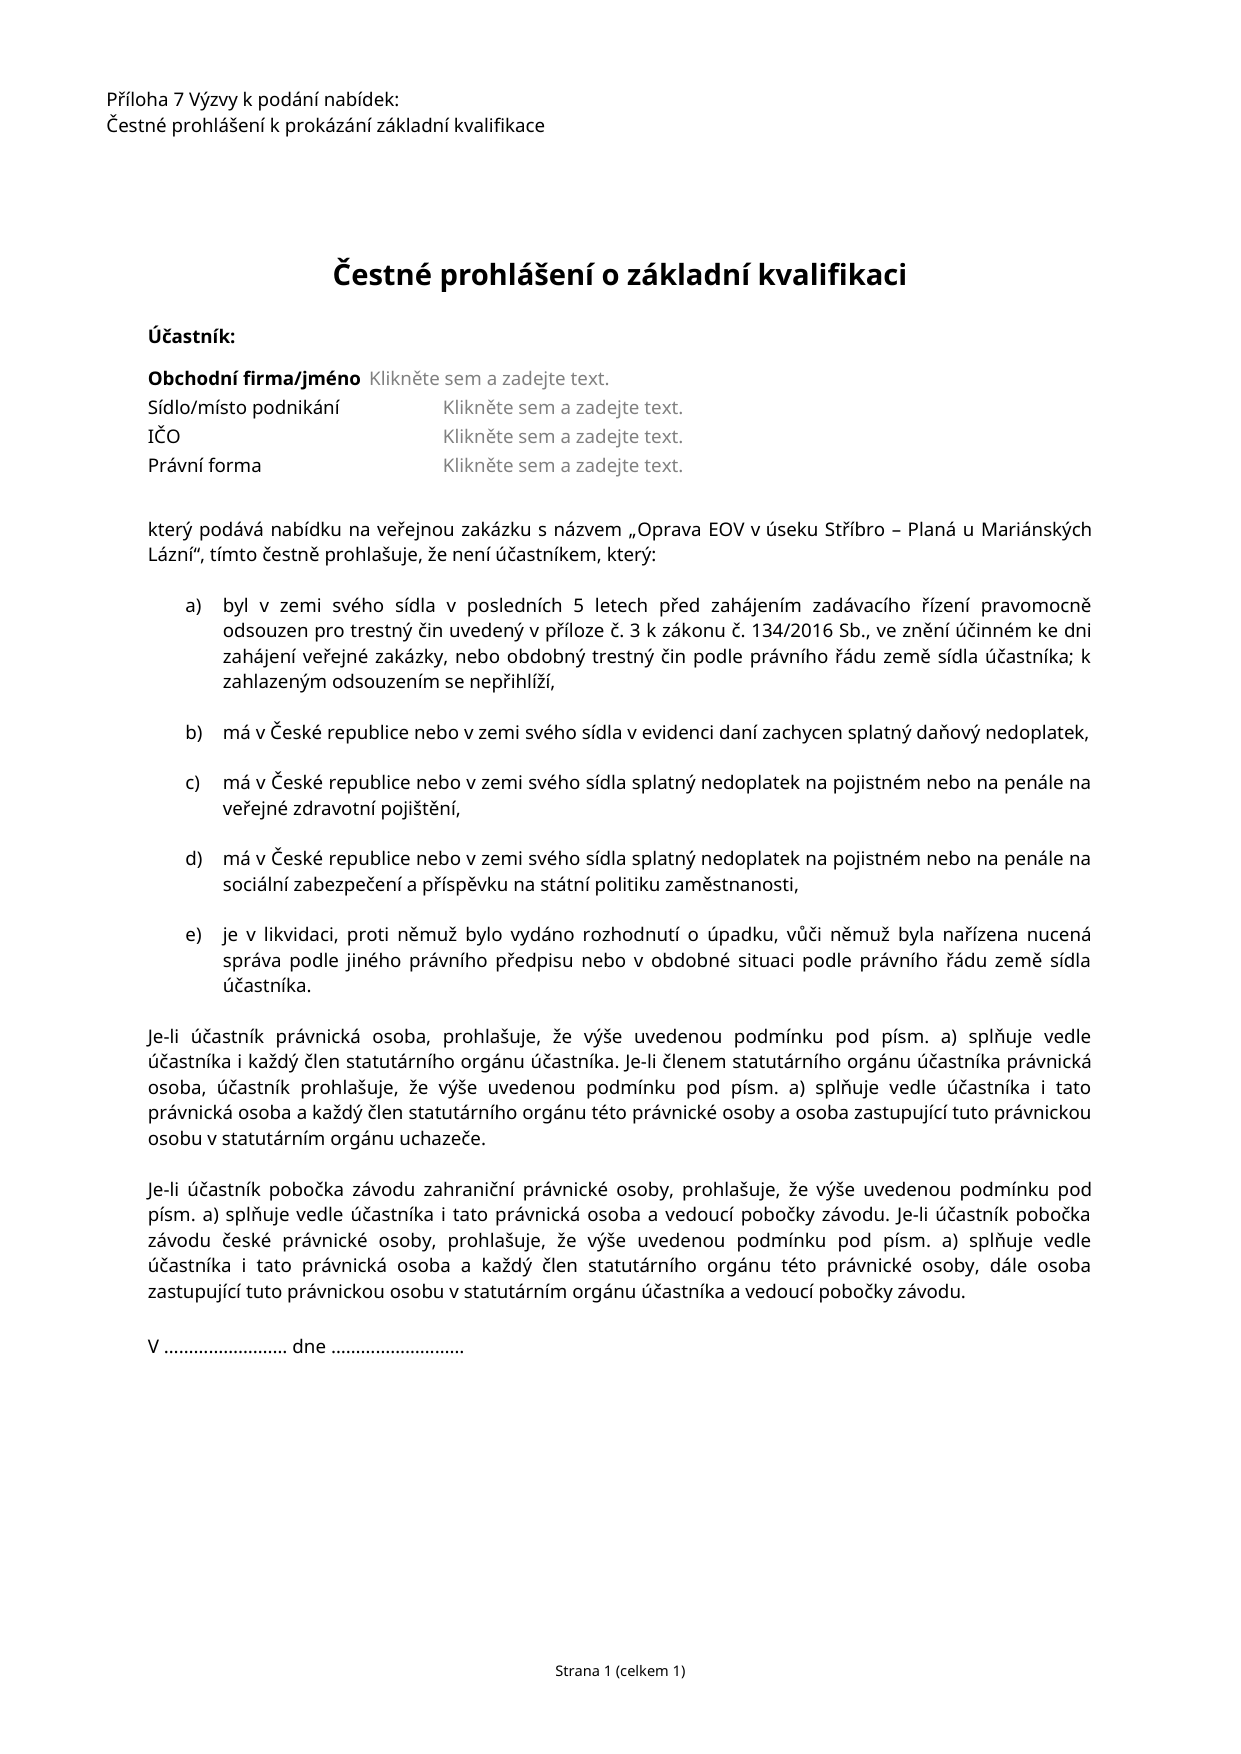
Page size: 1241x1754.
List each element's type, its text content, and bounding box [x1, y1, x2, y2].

list má v České republice nebo v zemi svého sídla splatný nedoplatek na pojistném nebo na penále na sociální zabezpečení a příspěvku na státní politiku zaměstnanosti, [185, 846, 1093, 897]
list má v České republice nebo v zemi svého sídla splatný nedoplatek na pojistném nebo na penále na veřejné zdravotní pojištění, [185, 769, 1093, 821]
text Obchodní firma/jméno [148, 362, 1093, 391]
text Je-li účastník právnická osoba, prohlašuje, že výše uvedenou podmínku pod písm. a) splňuje vedle účastníka i každý člen statutárního orgánu účastníka. Je-li členem statutárního orgánu účastníka právnická osoba, účastník prohlašuje, že výše uvedenou podmínku pod písm. a) splňuje vedle účastníka i tato právnická osoba a každý člen statutárního orgánu této právnické osoby a osoba zastupující tuto právnickou osobu v statutárním orgánu uchazeče. [148, 1023, 1093, 1151]
list byl v zemi svého sídla v posledních 5 letech před zahájením zadávacího řízení pravomocně odsouzen pro trestný čin uvedený v příloze č. 3 k zákonu č. 134/2016 Sb., ve znění účinném ke dni zahájení veřejné zakázky, nebo obdobný trestný čin podle právního řádu země sídla účastníka; k zahlazeným odsouzením se nepřihlíží, [185, 592, 1093, 694]
text Účastník: [148, 318, 1093, 349]
text IČO [148, 420, 1093, 449]
text který podává nabídku na veřejnou zakázku s názvem „Oprava EOV v úseku Stříbro – Planá u Mariánských Lázní“, tímto čestně prohlašuje, že není účastníkem, který: [148, 516, 1093, 567]
list je v likvidaci, proti němuž bylo vydáno rozhodnutí o úpadku, vůči němuž byla nařízena nucená správa podle jiného právního předpisu nebo v obdobné situaci podle právního řádu země sídla účastníka. [185, 922, 1093, 998]
text Je-li účastník pobočka závodu zahraniční právnické osoby, prohlašuje, že výše uvedenou podmínku pod písm. a) splňuje vedle účastníka i tato právnická osoba a vedoucí pobočky závodu. Je-li účastník pobočka závodu české právnické osoby, prohlašuje, že výše uvedenou podmínku pod písm. a) splňuje vedle účastníka i tato právnická osoba a každý člen statutárního orgánu této právnické osoby, dále osoba zastupující tuto právnickou osobu v statutárním orgánu účastníka a vedoucí pobočky závodu. [148, 1176, 1093, 1304]
list má v České republice nebo v zemi svého sídla v evidenci daní zachycen splatný daňový nedoplatek, [185, 719, 1093, 744]
text Sídlo/místo podnikání [148, 391, 1093, 420]
text Právní forma [148, 449, 1093, 478]
text V ………………….… dne ……………………… [148, 1329, 1092, 1358]
title Čestné prohlášení o základní kvalifikaci [148, 254, 1093, 293]
